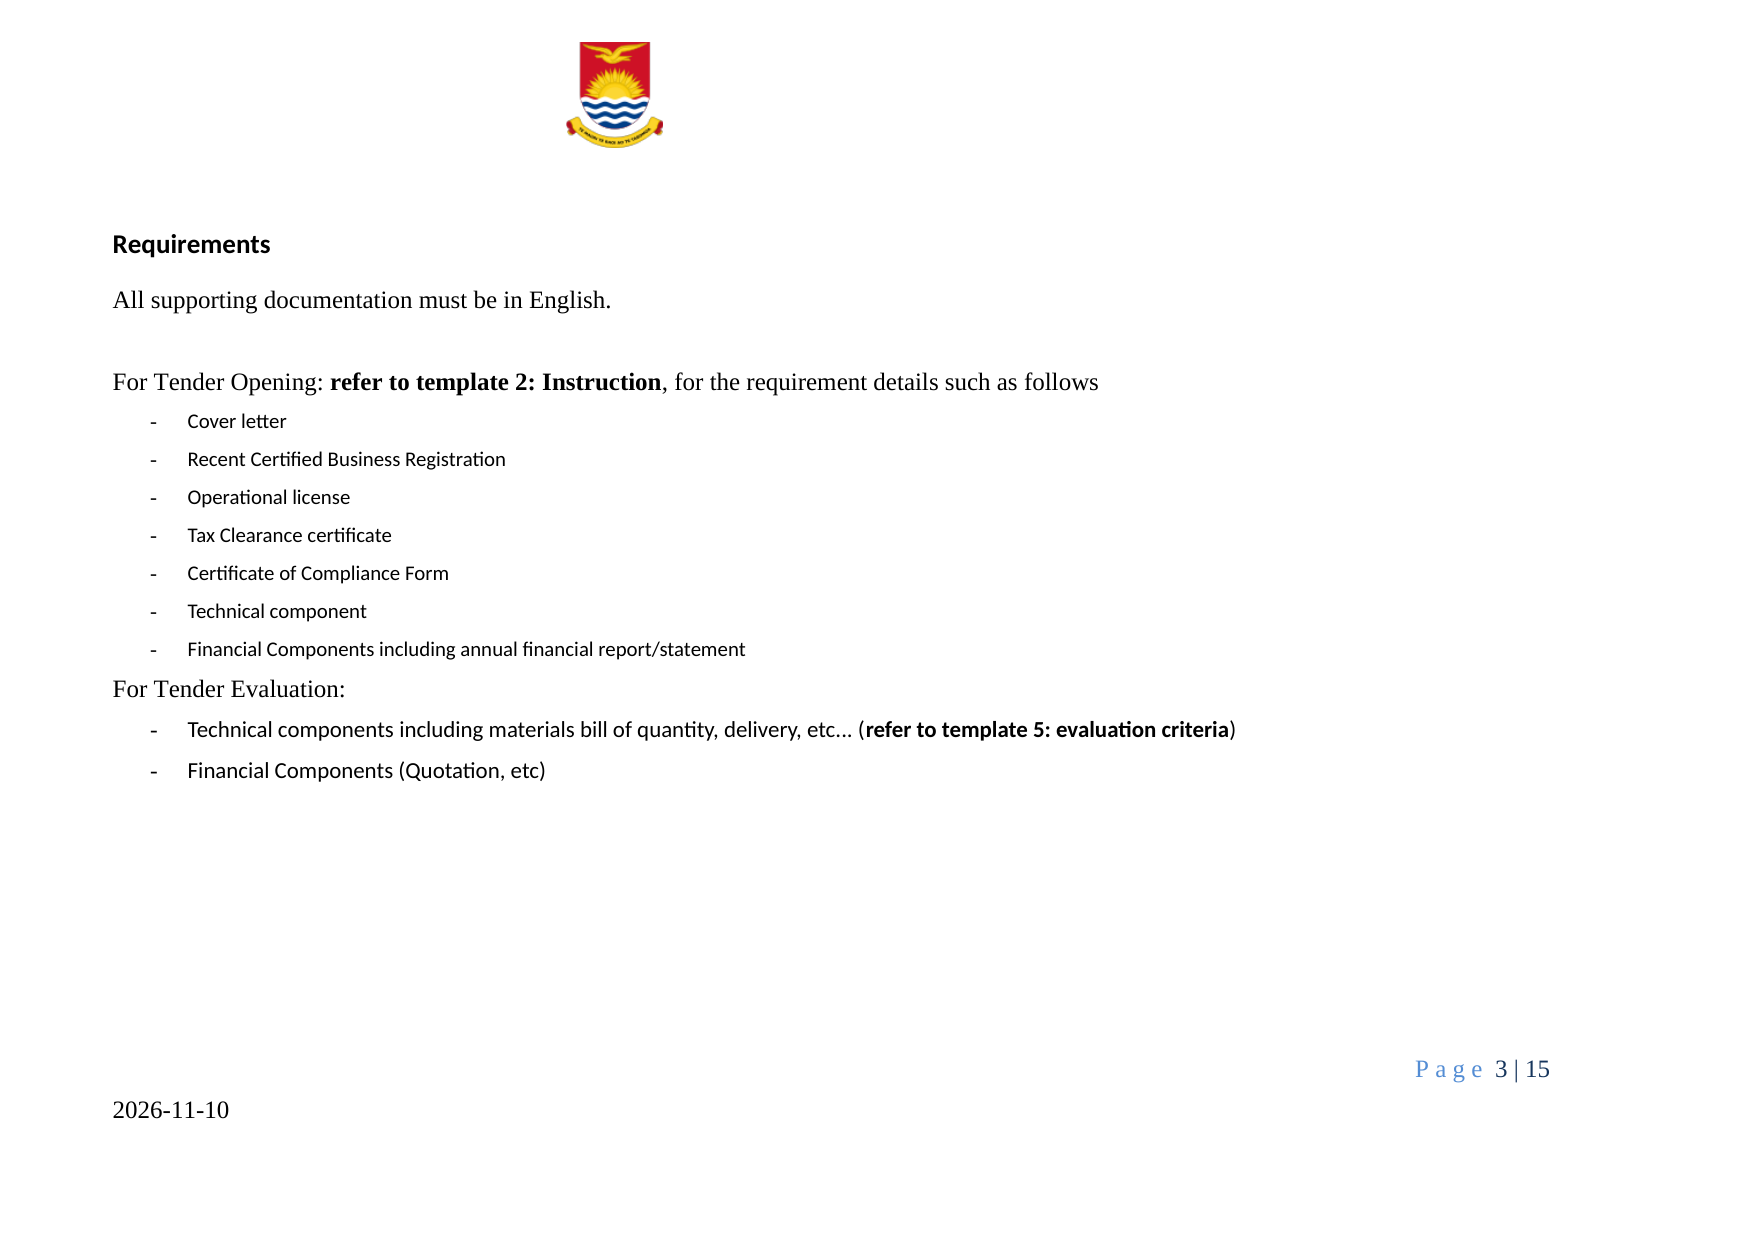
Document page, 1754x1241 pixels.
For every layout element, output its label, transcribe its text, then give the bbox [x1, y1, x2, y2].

list Operational license [150, 484, 1577, 510]
list Financial Components including annual financial report/statement [150, 636, 1577, 661]
list Technical component [150, 598, 1577, 623]
list Tax Clearance certificate [150, 522, 1577, 548]
list Technical components including materials bill of quantity, delivery, etc... (refer to template 5: evaluation criteria) [150, 715, 1577, 743]
subtitle Requirements [112, 227, 1577, 260]
text All supporting documentation must be in English. [112, 285, 1577, 313]
list Financial Components (Quotation, etc) [150, 756, 1577, 784]
text For Tender Opening: refer to template 2: Instruction, for the requirement details such as follows [112, 367, 1577, 396]
list Recent Certified Business Registration [150, 446, 1577, 472]
list Certificate of Compliance Form [150, 560, 1577, 586]
picture [566, 42, 663, 148]
text For Tender Evaluation: [112, 674, 1577, 703]
list Cover letter [150, 408, 1577, 434]
